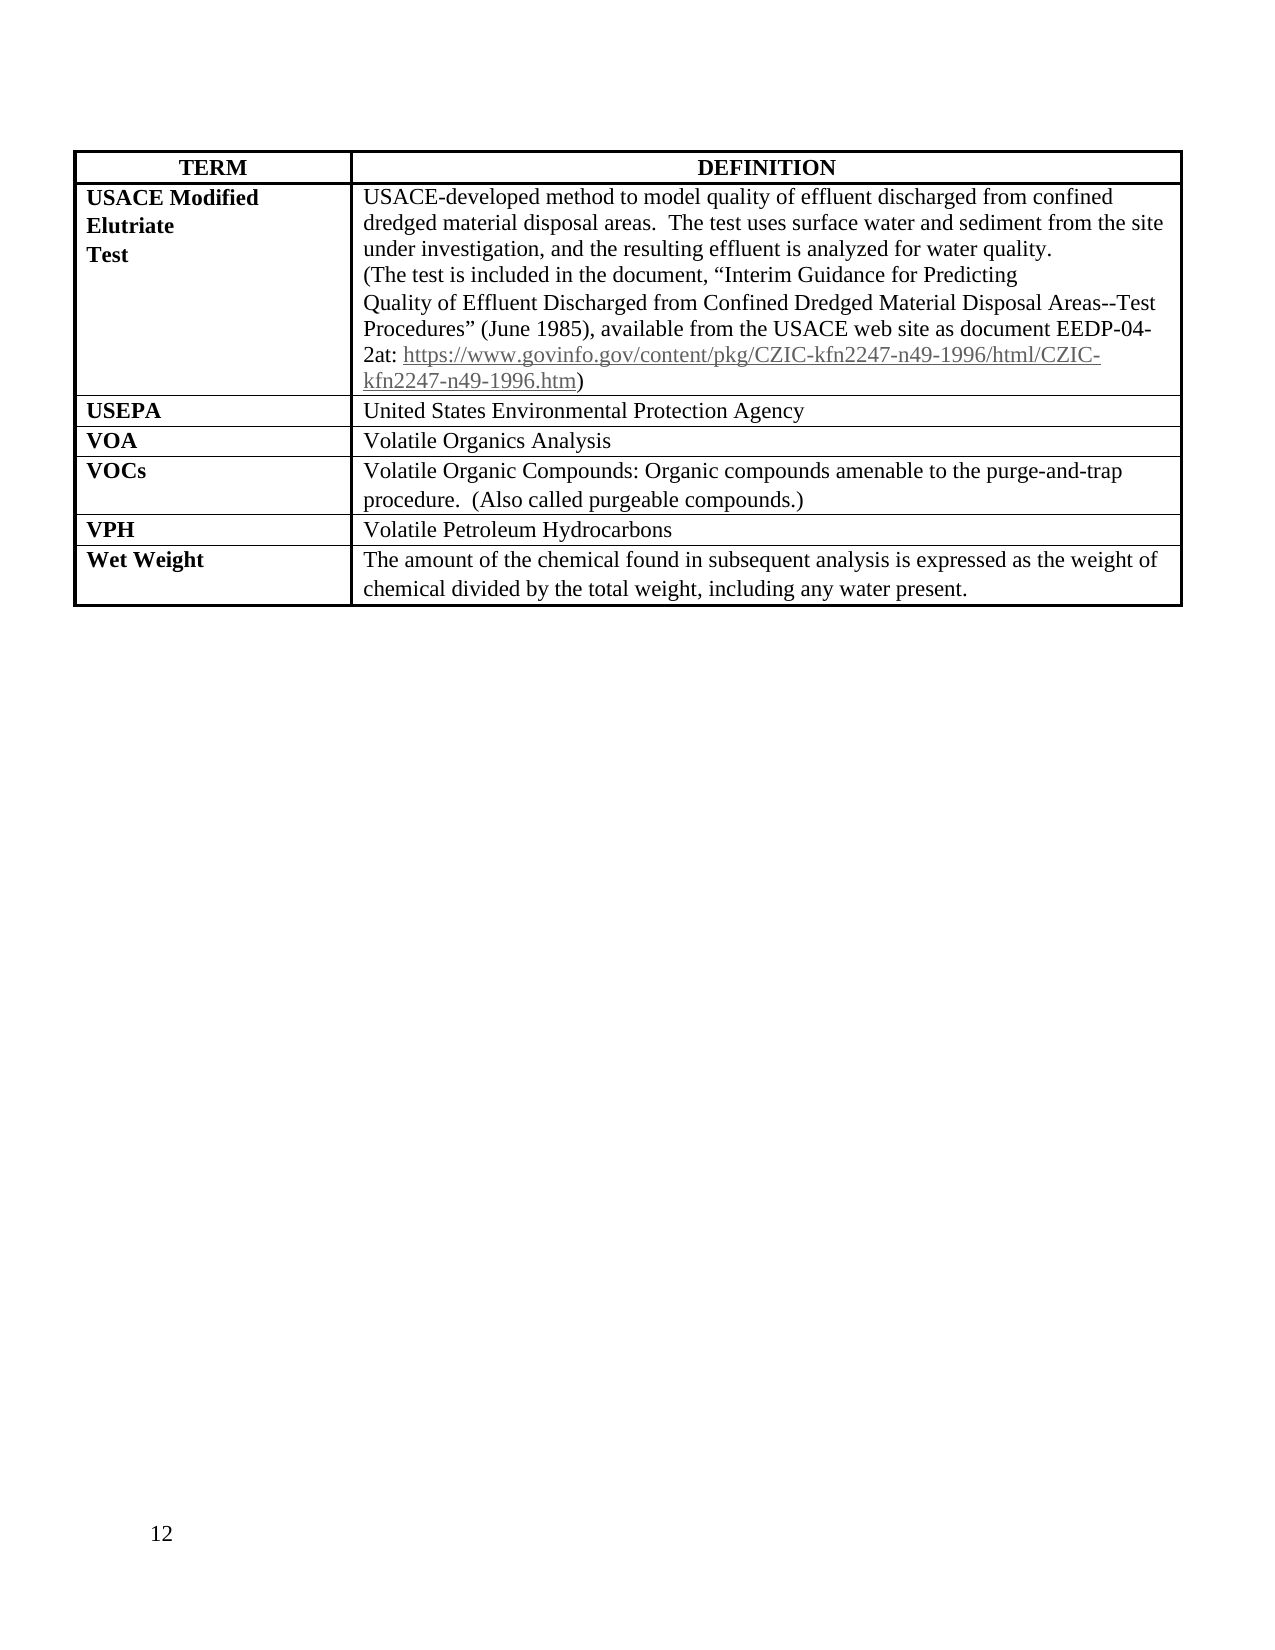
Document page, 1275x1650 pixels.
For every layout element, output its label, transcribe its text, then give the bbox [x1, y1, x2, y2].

table_cell VPH [77, 515, 350, 544]
table_cell VOCs [77, 457, 350, 514]
table_cell Wet Weight [77, 546, 350, 604]
table_cell USACE Modified Elutriate Test [77, 185, 350, 395]
table_cell VOA [77, 427, 350, 456]
table_cell United States Environmental Protection Agency [353, 396, 1180, 426]
table_cell USEPA [77, 396, 350, 426]
table_cell USACE-developed method to model quality of effluent discharged from confined dredged material disposal areas. The test uses surface water and sediment from the site under investigation, and the resulting effluent is analyzed for water quality. (The test is included in the document, “Interim Guidance for Predicting Quality of Effluent Discharged from Confined Dredged Material Disposal Areas--Test Procedures” (June 1985), available from the USACE web site as document EEDP-04-2at: https://www.govinfo.gov/content/pkg/CZIC-kfn2247-n49-1996/html/CZIC-kfn2247-n49-1996.htm) [353, 185, 1180, 395]
table_cell Volatile Organic Compounds: Organic compounds amenable to the purge-and-trap procedure. (Also called purgeable compounds.) [353, 457, 1180, 514]
table_header TERM [77, 153, 350, 182]
table_cell Volatile Organics Analysis [353, 427, 1180, 456]
table_cell Volatile Petroleum Hydrocarbons [353, 515, 1180, 544]
table_cell The amount of the chemical found in subsequent analysis is expressed as the weight of chemical divided by the total weight, including any water present. [353, 546, 1180, 604]
table_header DEFINITION [353, 153, 1180, 182]
